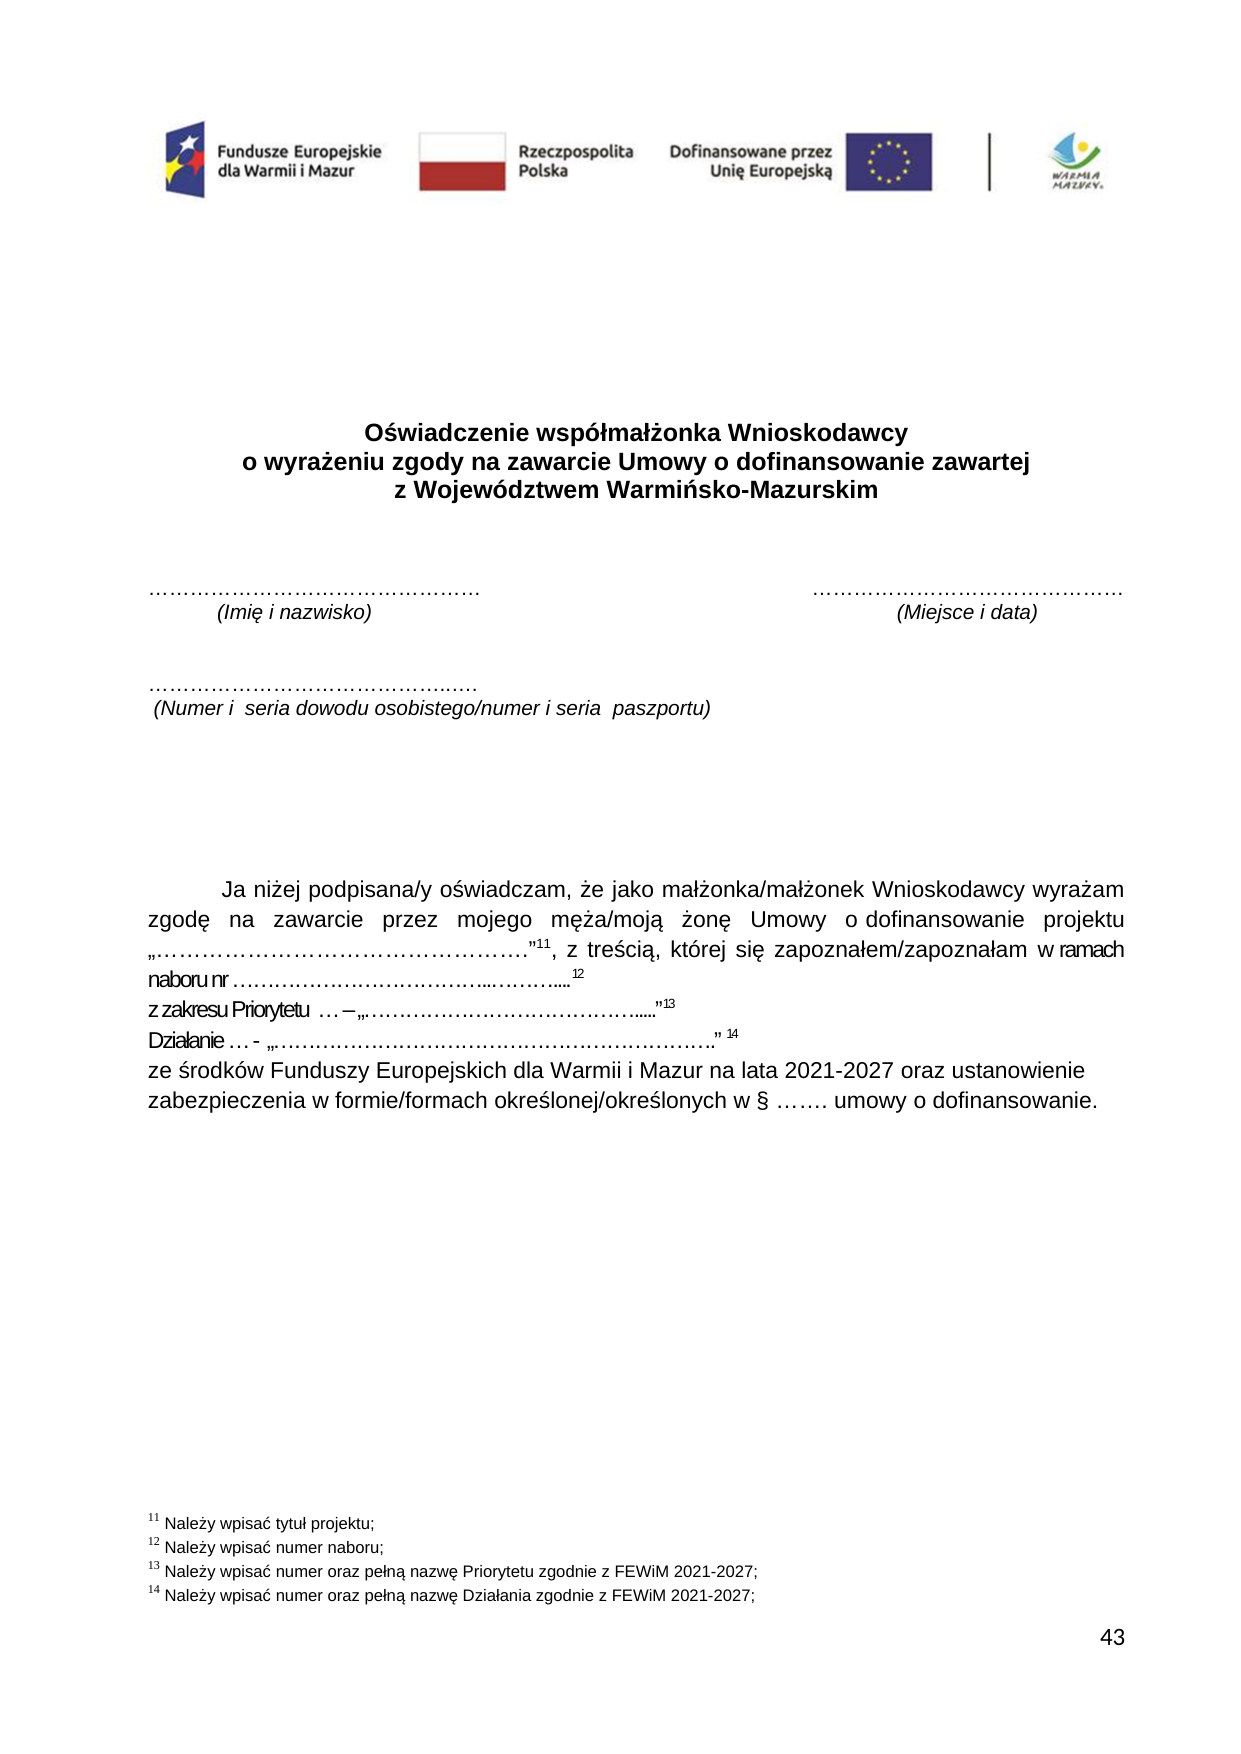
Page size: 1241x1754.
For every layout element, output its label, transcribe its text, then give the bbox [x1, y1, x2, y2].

title Ja niżej podpisana/y oświadczam, że jako małżonka/małżonek Wnioskodawcy wyrażam zgodę na zawarcie przez mojego męża/moją żonę Umowy o dofinansowanie projektu „………………………………………….”, z treścią, której się zapoznałem/zapoznałam w ramach naboru nr ………………………………..……….... [148, 876, 1125, 992]
title ze środków Funduszy Europejskich dla Warmii i Mazur na lata 2021-2027 oraz ustanowienie zabezpieczenia w formie/formach określonej/określonych w § ……. umowy o dofinansowanie. [148, 1057, 1125, 1113]
title (Imię i nazwisko) (Miejsce i data) [148, 600, 1125, 624]
text Oświadczenie współmałżonka Wnioskodawcy [148, 418, 1125, 446]
title Działanie … - „……………………………………………………….” [148, 1027, 1125, 1053]
text z Województwem Warmińsko-Mazurskim [148, 475, 1125, 504]
text ……………………………………..…. [148, 672, 1125, 696]
text (Numer i seria dowodu osobistego/numer i seria paszportu) [148, 696, 1125, 719]
title ………………………………………… ……………………………………… [148, 576, 1125, 600]
text o wyrażeniu zgody na zawarcie Umowy o dofinansowanie zawartej [148, 446, 1125, 475]
title z zakresu Priorytetu … – „………………………………….....” [148, 996, 1125, 1023]
picture [147, 102, 1123, 217]
